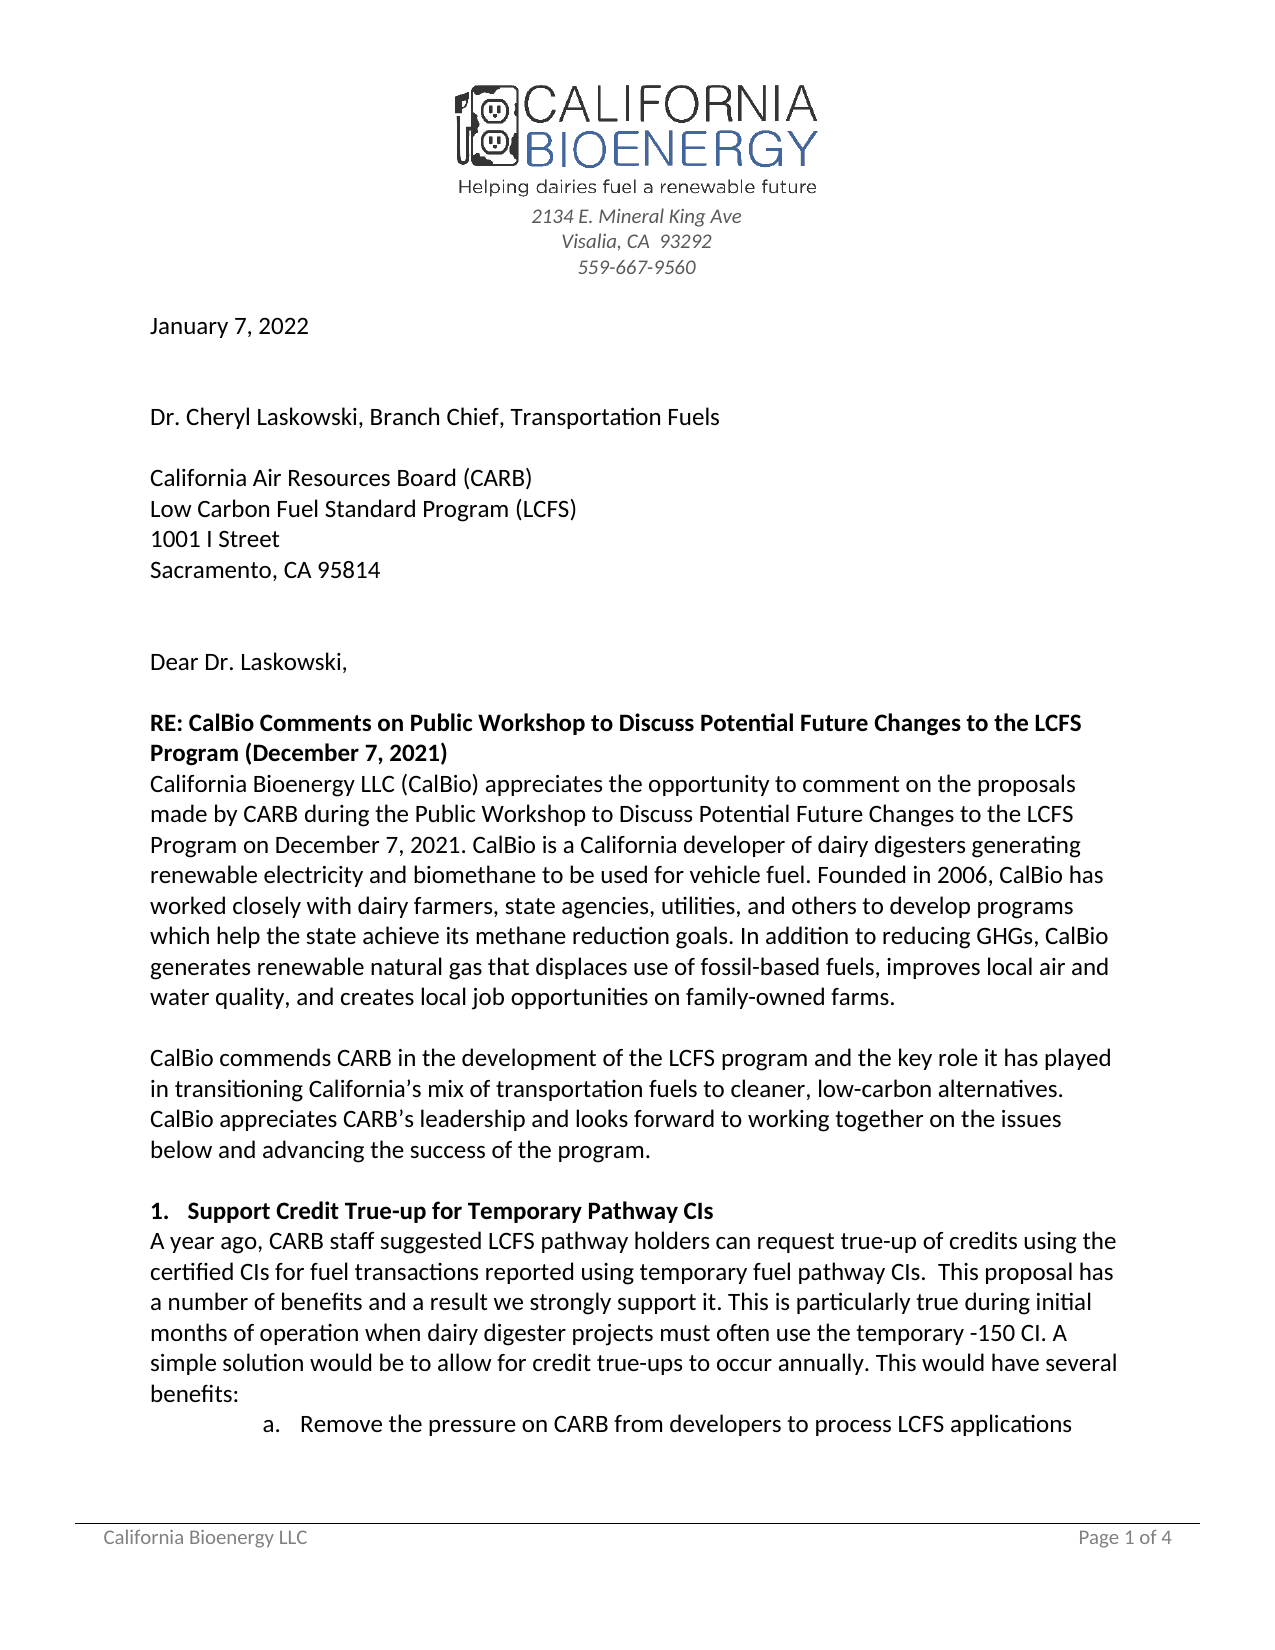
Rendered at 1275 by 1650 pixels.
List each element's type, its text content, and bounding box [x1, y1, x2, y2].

text CalBio commends CARB in the development of the LCFS program and the key role it has played in transitioning California’s mix of transportation fuels to cleaner, low-carbon alternatives. CalBio appreciates CARB’s leadership and looks forward to working together on the issues below and advancing the success of the program. [150, 1042, 1125, 1164]
list Support Credit True-up for Temporary Pathway CIs [150, 1195, 1125, 1226]
list Remove the pressure on CARB from developers to process LCFS applications [262, 1409, 1125, 1439]
text January 7, 2022 [150, 310, 1125, 340]
text California Bioenergy LLC (CalBio) appreciates the opportunity to comment on the proposals made by CARB during the Public Workshop to Discuss Potential Future Changes to the LCFS Program on December 7, 2021. CalBio is a California developer of dairy digesters generating renewable electricity and biomethane to be used for vehicle fuel. Founded in 2006, CalBio has worked closely with dairy farmers, state agencies, utilities, and others to develop programs which help the state achieve its methane reduction goals. In addition to reducing GHGs, CalBio generates renewable natural gas that displaces use of fossil-based fuels, improves local air and water quality, and creates local job opportunities on family-owned farms. [150, 768, 1125, 1012]
text Low Carbon Fuel Standard Program (LCFS) [150, 493, 1125, 523]
text Sacramento, CA 95814 [150, 554, 1125, 584]
text 1001 I Street [150, 523, 1125, 554]
text A year ago, CARB staff suggested LCFS pathway holders can request true-up of credits using the certified CIs for fuel transactions reported using temporary fuel pathway CIs. This proposal has a number of benefits and a result we strongly support it. This is particularly true during initial months of operation when dairy digester projects must often use the temporary -150 CI. A simple solution would be to allow for credit true-ups to occur annually. This would have several benefits: [150, 1226, 1125, 1409]
picture [451, 75, 824, 204]
text Dear Dr. Laskowski, [150, 646, 1125, 676]
text RE: CalBio Comments on Public Workshop to Discuss Potential Future Changes to the LCFS Program (December 7, 2021) [150, 707, 1125, 768]
text Dr. Cheryl Laskowski, Branch Chief, Transportation Fuels [150, 401, 1125, 432]
text California Air Resources Board (CARB) [150, 462, 1125, 493]
